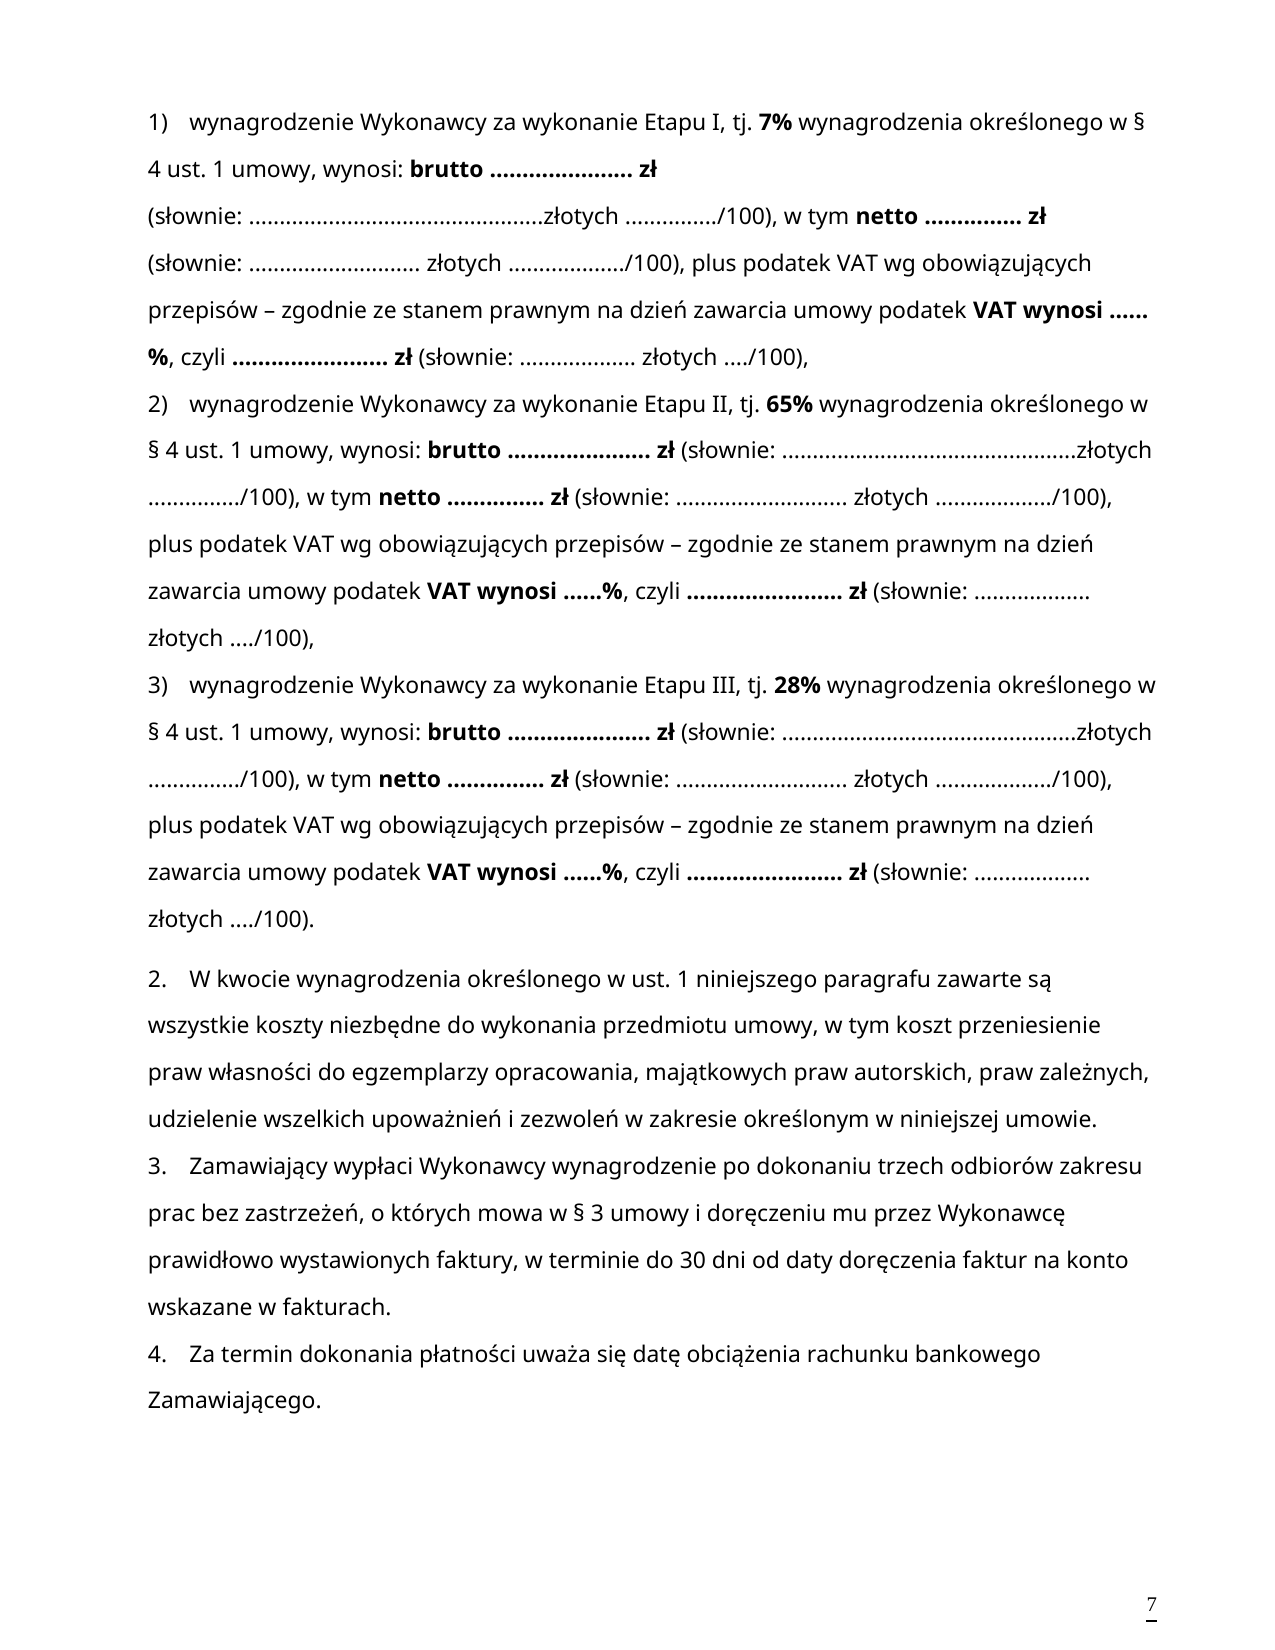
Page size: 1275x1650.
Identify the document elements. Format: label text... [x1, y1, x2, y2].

list wynagrodzenie Wykonawcy za wykonanie Etapu II, tj. 65% wynagrodzenia określonego w § 4 ust. 1 umowy, wynosi: brutto ...................... zł (słownie: ................................................złotych .............../100), w tym netto ............... zł (słownie: ............................ złotych .................../100), plus podatek VAT wg obowiązujących przepisów – zgodnie ze stanem prawnym na dzień zawarcia umowy podatek VAT wynosi ......%, czyli ........................ zł (słownie: ................... złotych ..../100), [148, 388, 1157, 653]
subtitle Za termin dokonania płatności uważa się datę obciążenia rachunku bankowego Zamawiającego. [148, 1338, 1157, 1416]
subtitle Zamawiający wypłaci Wykonawcy wynagrodzenie po dokonaniu trzech odbiorów zakresu prac bez zastrzeżeń, o których mowa w § 3 umowy i doręczeniu mu przez Wykonawcę prawidłowo wystawionych faktury, w terminie do 30 dni od daty doręczenia faktur na konto wskazane w fakturach. [148, 1150, 1157, 1322]
list wynagrodzenie Wykonawcy za wykonanie Etapu I, tj. 7% wynagrodzenia określonego w § 4 ust. 1 umowy, wynosi: brutto ...................... zł (słownie: ................................................złotych .............../100), w tym netto ............... zł (słownie: ............................ złotych .................../100), plus podatek VAT wg obowiązujących przepisów – zgodnie ze stanem prawnym na dzień zawarcia umowy podatek VAT wynosi ......%, czyli ........................ zł (słownie: ................... złotych ..../100), [148, 106, 1157, 372]
list wynagrodzenie Wykonawcy za wykonanie Etapu III, tj. 28% wynagrodzenia określonego w § 4 ust. 1 umowy, wynosi: brutto ...................... zł (słownie: ................................................złotych .............../100), w tym netto ............... zł (słownie: ............................ złotych .................../100), plus podatek VAT wg obowiązujących przepisów – zgodnie ze stanem prawnym na dzień zawarcia umowy podatek VAT wynosi ......%, czyli ........................ zł (słownie: ................... złotych ..../100). [148, 669, 1157, 934]
subtitle W kwocie wynagrodzenia określonego w ust. 1 niniejszego paragrafu zawarte są wszystkie koszty niezbędne do wykonania przedmiotu umowy, w tym koszt przeniesienie praw własności do egzemplarzy opracowania, majątkowych praw autorskich, praw zależnych, udzielenie wszelkich upoważnień i zezwoleń w zakresie określonym w niniejszej umowie. [148, 963, 1157, 1134]
